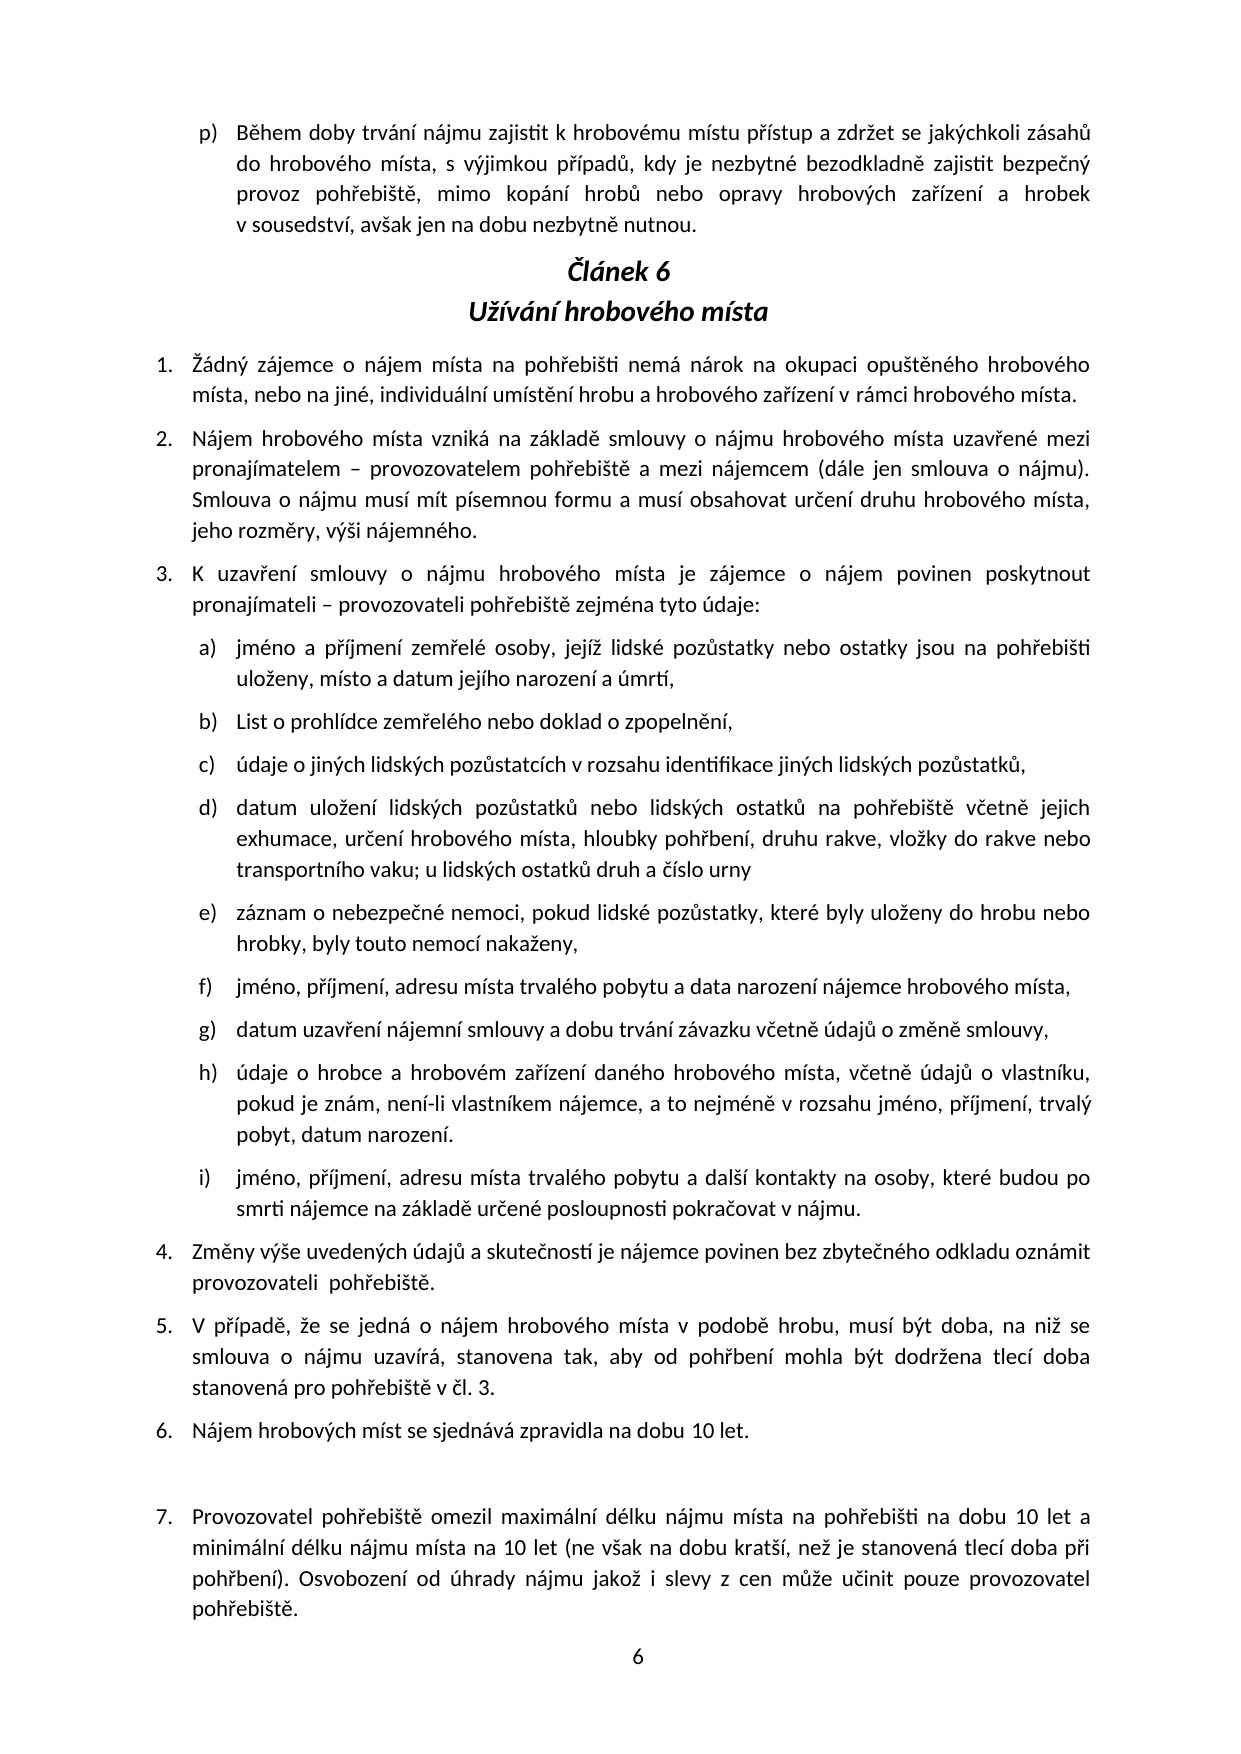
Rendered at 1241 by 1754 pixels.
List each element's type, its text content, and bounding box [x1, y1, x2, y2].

list záznam o nebezpečné nemoci, pokud lidské pozůstatky, které byly uloženy do hrobu nebo hrobky, byly touto nemocí nakaženy, [199, 898, 1092, 957]
list datum uložení lidských pozůstatků nebo lidských ostatků na pohřebiště včetně jejich exhumace, určení hrobového místa, hloubky pohřbení, druhu rakve, vložky do rakve nebo transportního vaku; u lidských ostatků druh a číslo urny [199, 793, 1092, 883]
list K uzavření smlouvy o nájmu hrobového místa je zájemce o nájem povinen poskytnout pronajímateli – provozovateli pohřebiště zejména tyto údaje: [156, 559, 1092, 618]
list Během doby trvání nájmu zajistit k hrobovému místu přístup a zdržet se jakýchkoli zásahů do hrobového místa, s výjimkou případů, kdy je nezbytné bezodkladně zajistit bezpečný provoz pohřebiště, mimo kopání hrobů nebo opravy hrobových zařízení a hrobek v sousedství, avšak jen na dobu nezbytně nutnou. [199, 118, 1092, 238]
list jméno, příjmení, adresu místa trvalého pobytu a data narození nájemce hrobového místa, [199, 972, 1092, 1000]
list údaje o hrobce a hrobovém zařízení daného hrobového místa, včetně údajů o vlastníku, pokud je znám, není-li vlastníkem nájemce, a to nejméně v rozsahu jméno, příjmení, trvalý pobyt, datum narození. [199, 1058, 1092, 1148]
list údaje o jiných lidských pozůstatcích v rozsahu identifikace jiných lidských pozůstatků, [199, 750, 1092, 778]
list jméno, příjmení, adresu místa trvalého pobytu a další kontakty na osoby, které budou po smrti nájemce na základě určené posloupnosti pokračovat v nájmu. [199, 1163, 1092, 1222]
list V případě, že se jedná o nájem hrobového místa v podobě hrobu, musí být doba, na niž se smlouva o nájmu uzavírá, stanovena tak, aby od pohřbení mohla být dodržena tlecí doba stanovená pro pohřebiště v čl. 3. [156, 1311, 1092, 1401]
list datum uzavření nájemní smlouvy a dobu trvání závazku včetně údajů o změně smlouvy, [199, 1015, 1092, 1043]
list Nájem hrobového místa vzniká na základě smlouvy o nájmu hrobového místa uzavřené mezi pronajímatelem – provozovatelem pohřebiště a mezi nájemcem (dále jen smlouva o nájmu). Smlouva o nájmu musí mít písemnou formu a musí obsahovat určení druhu hrobového místa, jeho rozměry, výši nájemného. [156, 424, 1092, 544]
subtitle Užívání hrobového místa [148, 293, 1092, 328]
list List o prohlídce zemřelého nebo doklad o zpopelnění, [199, 707, 1092, 735]
list Provozovatel pohřebiště omezil maximální délku nájmu místa na pohřebišti na dobu 10 let a minimální délku nájmu místa na 10 let (ne však na dobu kratší, než je stanovená tlecí doba při pohřbení). Osvobození od úhrady nájmu jakož i slevy z cen může učinit pouze provozovatel pohřebiště. [156, 1502, 1092, 1622]
list jméno a příjmení zemřelé osoby, jejíž lidské pozůstatky nebo ostatky jsou na pohřebišti uloženy, místo a datum jejího narození a úmrtí, [199, 633, 1092, 692]
list Žádný zájemce o nájem místa na pohřebišti nemá nárok na okupaci opuštěného hrobového místa, nebo na jiné, individuální umístění hrobu a hrobového zařízení v rámci hrobového místa. [156, 350, 1092, 408]
subtitle Článek 6 [148, 253, 1092, 289]
list Změny výše uvedených údajů a skutečností je nájemce povinen bez zbytečného odkladu oznámit provozovateli pohřebiště. [156, 1237, 1092, 1296]
list Nájem hrobových míst se sjednává zpravidla na dobu 10 let. [156, 1416, 1092, 1444]
